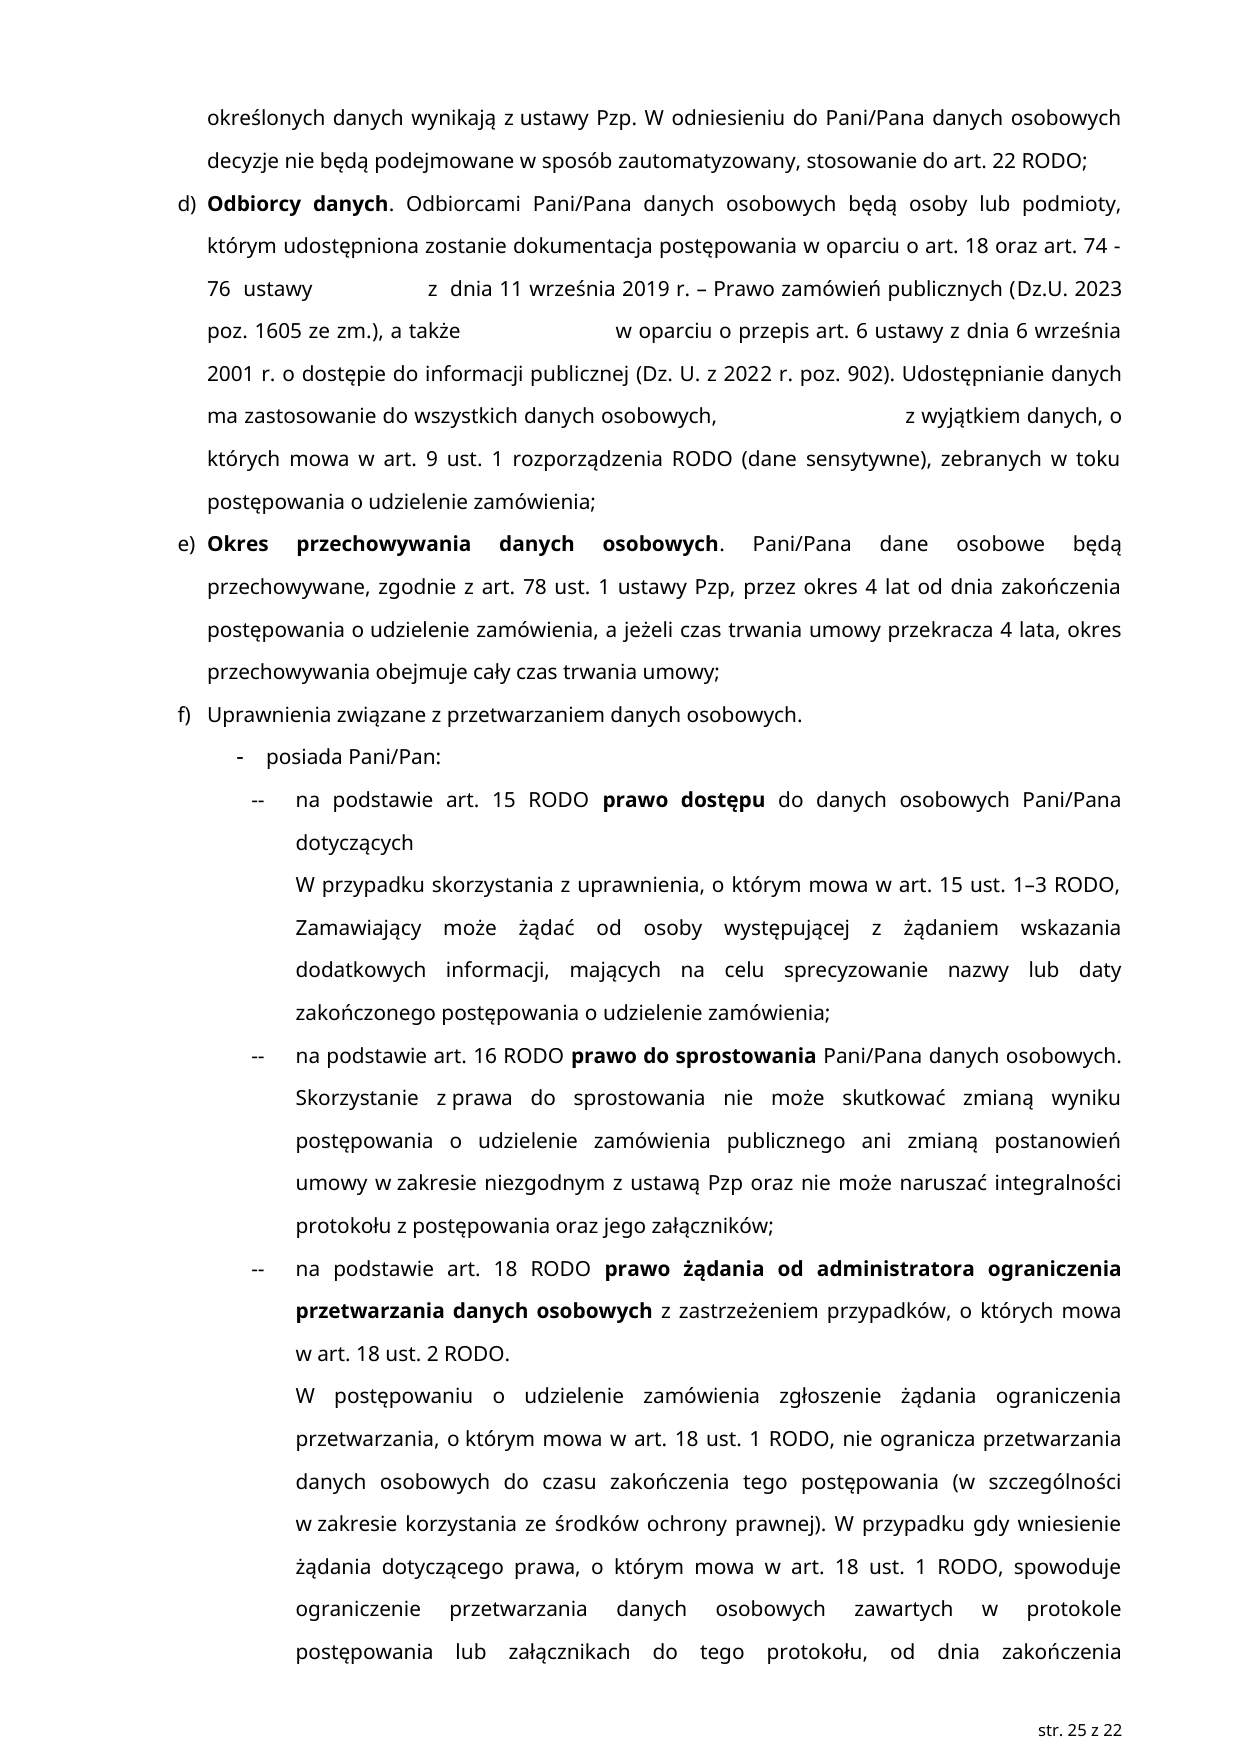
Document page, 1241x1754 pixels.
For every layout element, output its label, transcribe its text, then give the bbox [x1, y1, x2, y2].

list posiada Pani/Pan: [236, 742, 1122, 771]
list -- na podstawie art. 15 RODO prawo dostępu do danych osobowych Pani/Pana dotyczących [251, 785, 1122, 856]
subtitle Okres przechowywania danych osobowych. Pani/Pana dane osobowe będą przechowywane, zgodnie z art. 78 ust. 1 ustawy Pzp, przez okres 4 lat od dnia zakończenia postępowania o udzielenie zamówienia, a jeżeli czas trwania umowy przekracza 4 lata, okres przechowywania obejmuje cały czas trwania umowy; [177, 529, 1122, 686]
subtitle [207, 103, 1122, 174]
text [295, 1382, 1122, 1666]
list W przypadku skorzystania z uprawnienia, o którym mowa w art. 15 ust. 1–3 RODO, Zamawiający może żądać od osoby występującej z żądaniem wskazania dodatkowych informacji, mających na celu sprecyzowanie nazwy lub daty zakończonego postępowania o udzielenie zamówienia; [295, 870, 1122, 1027]
list -- na podstawie art. 16 RODO prawo do sprostowania Pani/Pana danych osobowych. Skorzystanie z prawa do sprostowania nie może skutkować zmianą wyniku postępowania o udzielenie zamówienia publicznego ani zmianą postanowień umowy w zakresie niezgodnym z ustawą Pzp oraz nie może naruszać integralności protokołu z postępowania oraz jego załączników; [251, 1041, 1122, 1239]
text -- na podstawie art. 18 RODO prawo żądania od administratora ograniczenia przetwarzania danych osobowych z zastrzeżeniem przypadków, o których mowa w art. 18 ust. 2 RODO. [251, 1254, 1122, 1367]
subtitle Odbiorcy danych. Odbiorcami Pani/Pana danych osobowych będą osoby lub podmioty, którym udostępniona zostanie dokumentacja postępowania w oparciu o art. 18 oraz art. 74 - 76 ustawy z dnia 11 września 2019 r. – Prawo zamówień publicznych (Dz.U. 2023 poz. 1605 ze zm.), a także w oparciu o przepis art. 6 ustawy z dnia 6 września 2001 r. o dostępie do informacji publicznej (Dz. U. z 2022 r. poz. 902). Udostępnianie danych ma zastosowanie do wszystkich danych osobowych, z wyjątkiem danych, o których mowa w art. 9 ust. 1 rozporządzenia RODO (dane sensytywne), zebranych w toku postępowania o udzielenie zamówienia; [177, 189, 1122, 515]
subtitle Uprawnienia związane z przetwarzaniem danych osobowych. [177, 700, 1122, 728]
